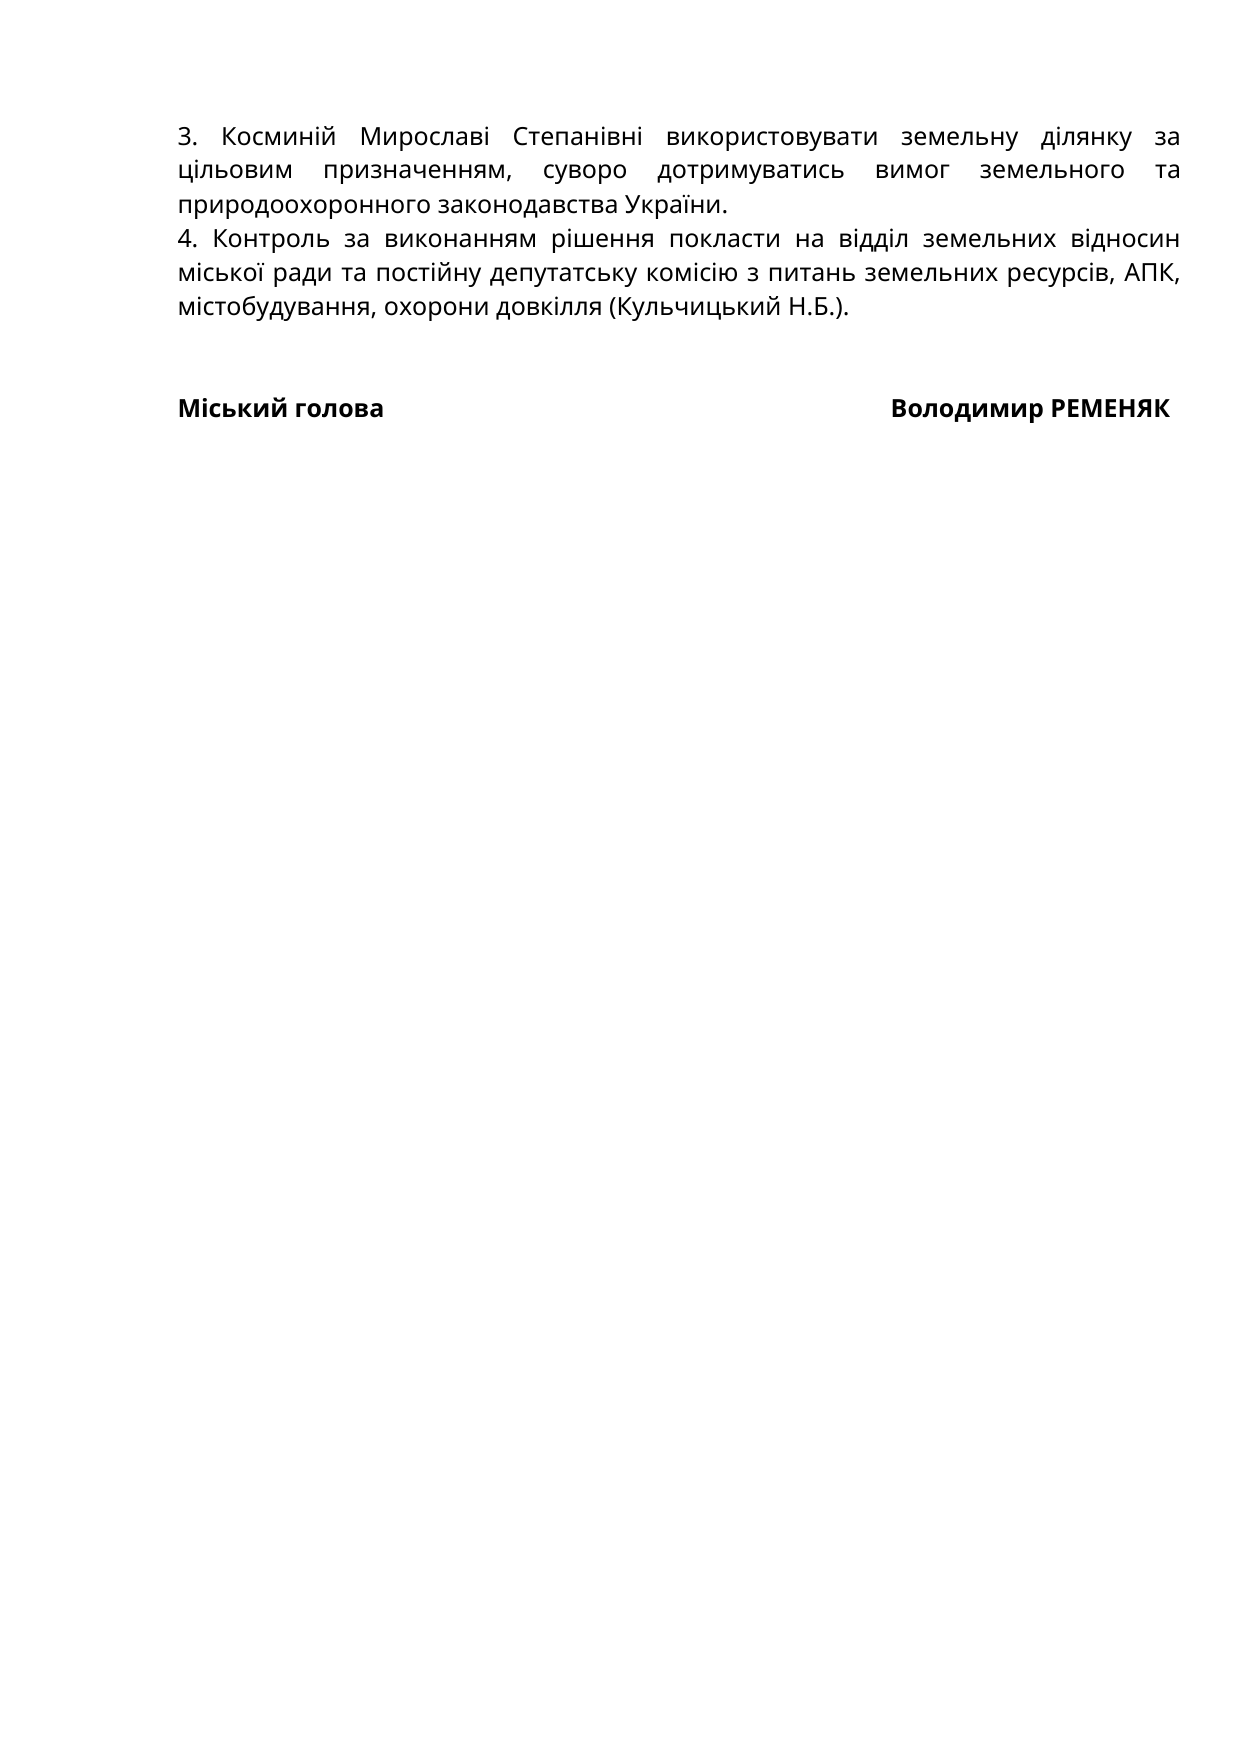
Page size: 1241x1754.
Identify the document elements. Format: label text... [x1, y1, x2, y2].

text Міський голова Володимир РЕМЕНЯК [177, 391, 1181, 425]
text 3. Косминій Мирославі Степанівні використовувати земельну ділянку за цільовим призначенням, суворо дотримуватись вимог земельного та природоохоронного законодавства України. [177, 118, 1182, 220]
text 4. Контроль за виконанням рішення покласти на відділ земельних відносин міської ради та постійну депутатську комісію з питань земельних ресурсів, АПК, містобудування, охорони довкілля (Кульчицький Н.Б.). [177, 220, 1182, 322]
